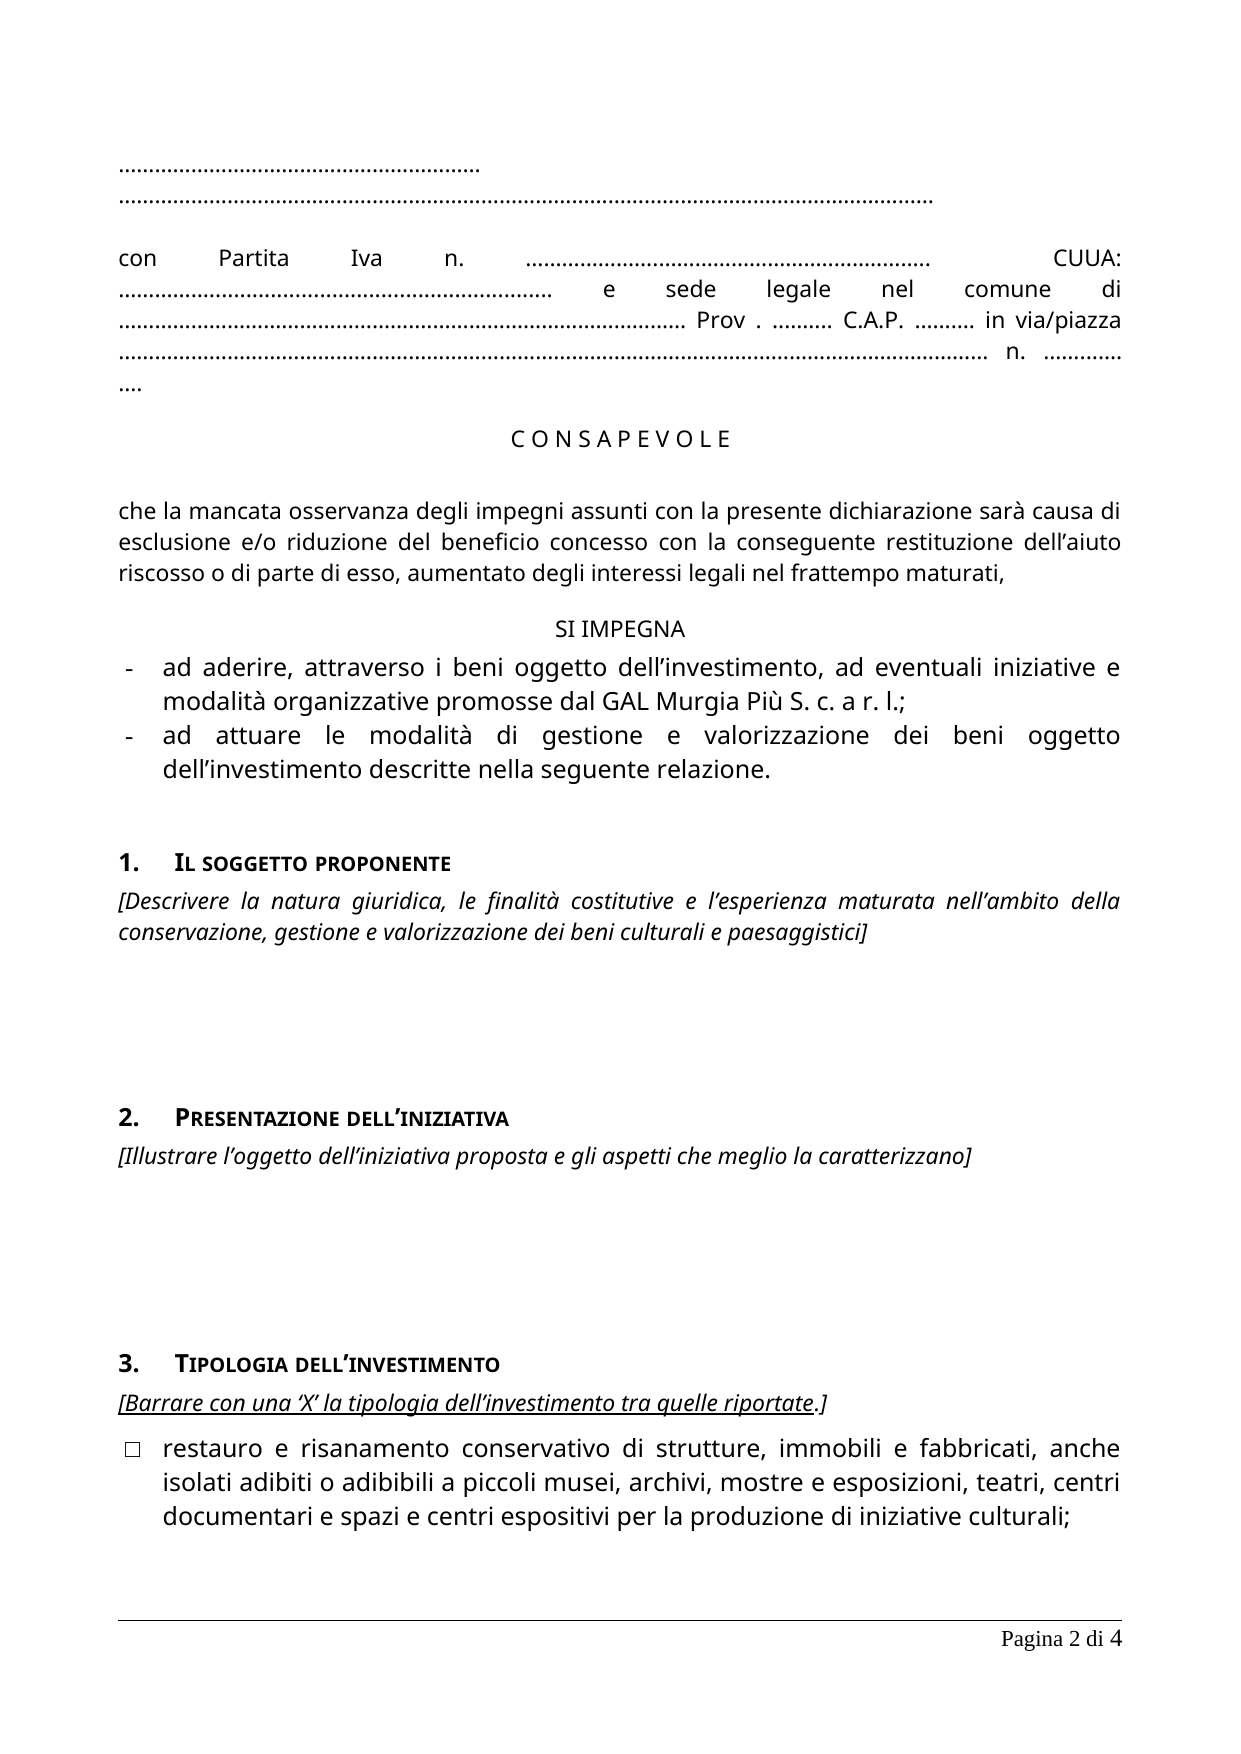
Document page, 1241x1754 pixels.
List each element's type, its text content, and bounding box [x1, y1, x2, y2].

text con Partita Iva n. ………………….………………………..……..…….. CUUA: ……………........................................................ e sede legale nel comune di ………………………………………….……………………………………… Prov . ..…….. C.A.P. …….… in via/piazza ……………………………………………………………………………………………………………………………… n. ……...….…. [118, 241, 1122, 398]
list Il soggetto proponente [118, 844, 1122, 879]
text [Descrivere la natura giuridica, le finalità costitutive e l’esperienza maturata nell’ambito della conservazione, gestione e valorizzazione dei beni culturali e paesaggistici] [118, 885, 1122, 947]
list Presentazione dell’iniziativa [118, 1099, 1122, 1134]
list ad attuare le modalità di gestione e valorizzazione dei beni oggetto dell’investimento descritte nella seguente relazione. [125, 717, 1122, 786]
text che la mancata osservanza degli impegni assunti con la presente dichiarazione sarà causa di esclusione e/o riduzione del beneficio concesso con la conseguente restituzione dell’aiuto riscosso o di parte di esso, aumentato degli interessi legali nel frattempo maturati, [118, 494, 1122, 588]
list ad aderire, attraverso i beni oggetto dell’investimento, ad eventuali iniziative e modalità organizzative promosse dal GAL Murgia Più S. c. a r. l.; [125, 649, 1122, 717]
list Tipologia dell’investimento [118, 1346, 1122, 1380]
text SI IMPEGNA [118, 613, 1122, 644]
text C O N S A P E V O L E [118, 423, 1122, 454]
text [118, 148, 1122, 210]
text [Illustrare l’oggetto dell’iniziativa proposta e gli aspetti che meglio la caratterizzano] [118, 1140, 1122, 1171]
list restauro e risanamento conservativo di strutture, immobili e fabbricati, anche isolati adibiti o adibibili a piccoli musei, archivi, mostre e esposizioni, teatri, centri documentari e spazi e centri espositivi per la produzione di iniziative culturali; [125, 1430, 1122, 1532]
text [Barrare con una ‘X’ la tipologia dell’investimento tra quelle riportate.] [118, 1386, 1122, 1418]
